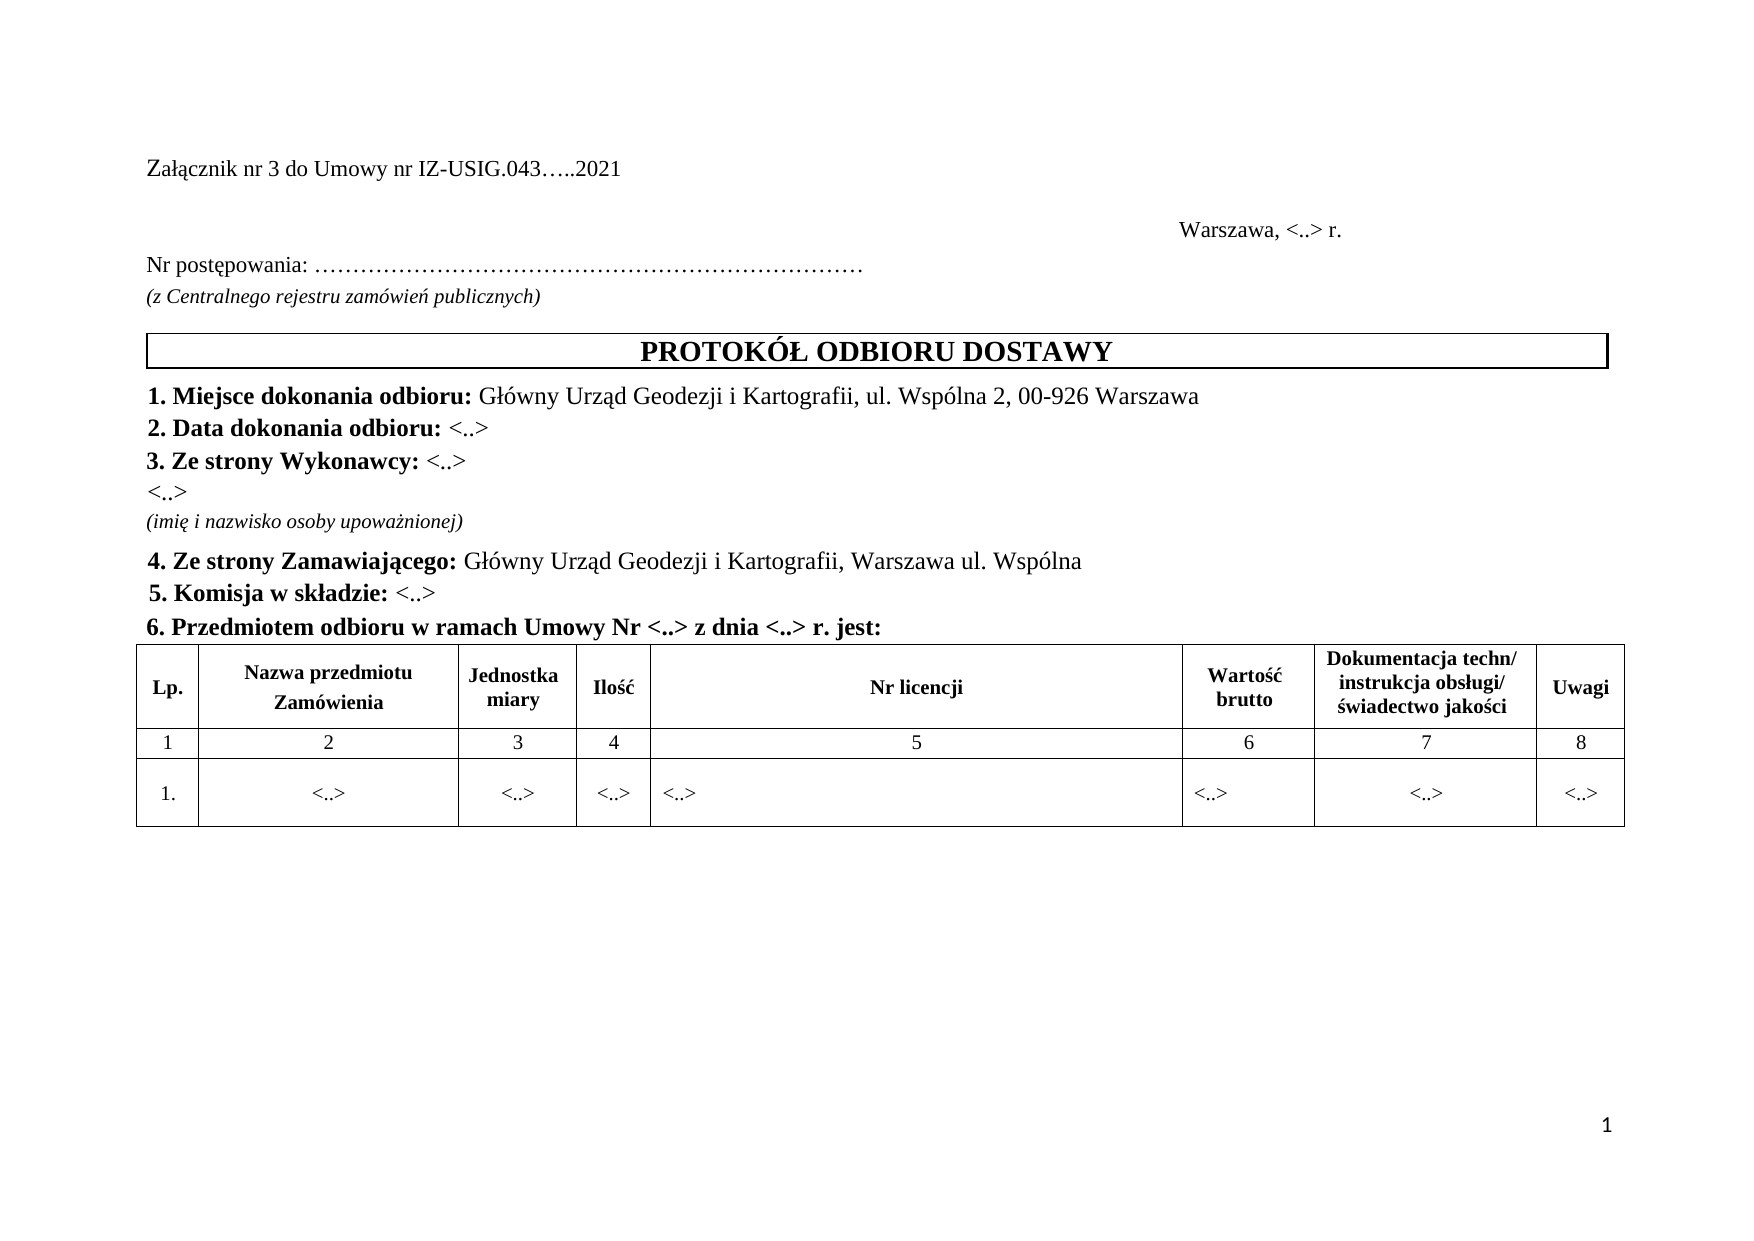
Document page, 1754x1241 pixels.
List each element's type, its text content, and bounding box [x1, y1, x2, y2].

table_cell 4 [577, 729, 650, 758]
table_cell <..> [1183, 759, 1314, 826]
text 1. Miejsce dokonania odbioru: Główny Urząd Geodezji i Kartografii, ul. Wspólna 2, 00-926 Warszawa [147, 381, 1612, 410]
table_cell [651, 729, 869, 758]
table_cell 5 [870, 729, 1182, 758]
table_header Jednostka miary [459, 645, 576, 728]
table_header Dokumentacja techn/ instrukcja obsługi/ świadectwo jakości [1315, 645, 1536, 728]
table_header Nazwa przedmiotu Zamówienia [199, 645, 458, 728]
table_cell 1 [137, 729, 198, 758]
table_cell <..> [459, 759, 576, 826]
table_cell 3 [459, 729, 576, 758]
table_cell <..> [1537, 759, 1624, 826]
table_cell 7 [1315, 729, 1536, 758]
text 3. Ze strony Wykonawcy: <..> <..> [146, 446, 509, 506]
text PROTOKÓŁ ODBIORU DOSTAWY [148, 334, 1606, 367]
text Załącznik nr 3 do Umowy nr IZ-USIG.043…..2021 [146, 153, 1612, 182]
table_cell 6 [1183, 729, 1314, 758]
text 2. Data dokonania odbioru: <..> [147, 413, 1612, 442]
text (imię i nazwisko osoby upoważnionej) [146, 509, 1612, 533]
table_header Ilość [577, 645, 650, 728]
text Nr postępowania: ……………………………………………………………… [146, 251, 1612, 278]
table_header Nr licencji [870, 645, 1182, 728]
table_cell <..> [199, 759, 458, 826]
table_cell 1. [137, 759, 198, 826]
table_cell [870, 759, 1182, 826]
table_header Wartość brutto [1183, 645, 1314, 728]
table_cell <..> [651, 759, 869, 826]
table_cell <..> [577, 759, 650, 826]
text 6. Przedmiotem odbioru w ramach Umowy Nr <..> z dnia <..> r. jest: [146, 612, 1577, 641]
text (z Centralnego rejestru zamówień publicznych) [146, 283, 1612, 308]
table_header Lp. [137, 645, 198, 728]
text 4. Ze strony Zamawiającego: Główny Urząd Geodezji i Kartografii, Warszawa ul. Wspólna 5. Komisja w składzie: <..> [147, 546, 1094, 606]
table_cell 2 [199, 729, 458, 758]
table_header Uwagi [1537, 645, 1624, 728]
text Warszawa, <..> r. [147, 216, 1612, 243]
table_cell 8 [1537, 729, 1624, 758]
table_cell <..> [1315, 759, 1536, 826]
table_header [651, 645, 869, 728]
